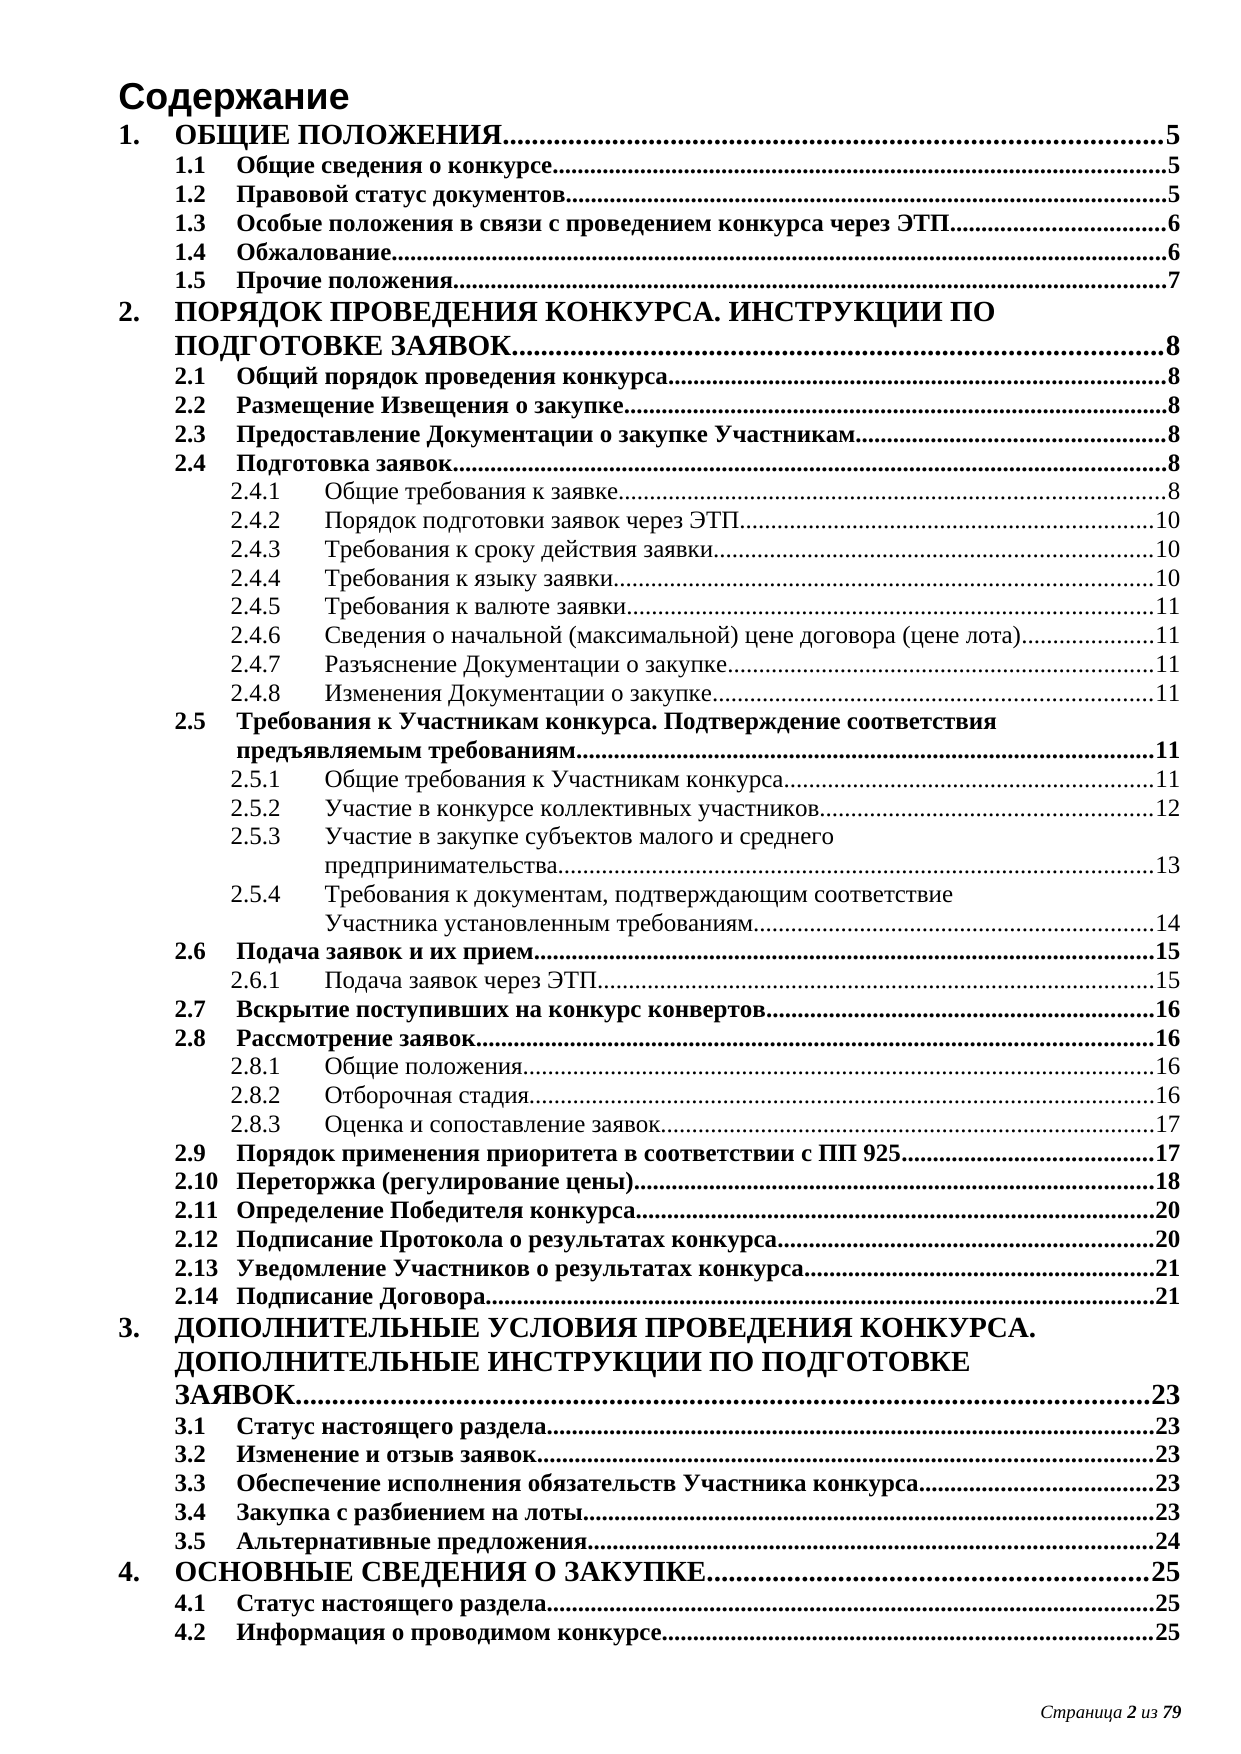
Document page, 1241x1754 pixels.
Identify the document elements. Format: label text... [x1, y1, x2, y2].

text 2.5.3 Участие в закупке субъектов малого и среднего предпринимательства 13 [230, 821, 1063, 879]
text 2.14 Подписание Договора 21 [174, 1281, 1093, 1310]
text 3.1 Статус настоящего раздела 23 [174, 1411, 1093, 1439]
text 2.12 Подписание Протокола о результатах конкурса 20 [174, 1224, 1093, 1253]
text 3.2 Изменение и отзыв заявок 23 [174, 1439, 1093, 1468]
text 2.9 Порядок применения приоритета в соответствии с ПП 925 17 [174, 1138, 1093, 1166]
text 2.7 Вскрытие поступивших на конкурс конвертов 16 [174, 994, 1093, 1023]
text 2.8.1 Общие положения 16 [230, 1051, 1063, 1080]
text 3.3 Обеспечение исполнения обязательств Участника конкурса 23 [174, 1468, 1093, 1497]
text 2.8 Рассмотрение заявок 16 [174, 1023, 1093, 1051]
text 3.5 Альтернативные предложения 24 [174, 1526, 1093, 1554]
text 2.8.2 Отборочная стадия 16 [230, 1080, 1063, 1109]
text 2.4.8 Изменения Документации о закупке 11 [230, 678, 1063, 706]
text 2.5 Требования к Участникам конкурса. Подтверждение соответствия предъявляемым требованиям 11 [174, 706, 1093, 764]
text 2.4.7 Разъяснение Документации о закупке 11 [230, 649, 1063, 678]
text 2.5.2 Участие в конкурсе коллективных участников 12 [230, 793, 1063, 821]
text 2.13 Уведомление Участников о результатах конкурса 21 [174, 1253, 1093, 1281]
text 2.8.3 Оценка и сопоставление заявок 17 [230, 1109, 1063, 1138]
text 1.5 Прочие положения 7 [174, 266, 1093, 294]
text 4. ОСНОВНЫЕ СВЕДЕНИЯ О ЗАКУПКЕ 25 [118, 1554, 1063, 1588]
text 1.1 Общие сведения о конкурсе 5 [174, 151, 1093, 179]
text 1. Общие положения 5 [118, 117, 1063, 151]
text 3. Дополнительные условия проведения конкурса. Дополнительные инструкции по подготовке заявок 23 [118, 1310, 1063, 1411]
text 2.10 Переторжка (регулирование цены) 18 [174, 1166, 1093, 1195]
text 4.2 Информация о проводимом конкурсе 25 [174, 1617, 1093, 1646]
text 2.1 Общий порядок проведения конкурса 8 [174, 361, 1093, 390]
text 2.6.1 Подача заявок через ЭТП 15 [230, 965, 1063, 994]
text 2.11 Определение Победителя конкурса 20 [174, 1195, 1093, 1224]
text 2.5.1 Общие требования к Участникам конкурса 11 [230, 764, 1063, 793]
text 2.4.2 Порядок подготовки заявок через ЭТП 10 [230, 505, 1063, 534]
text 2.4.6 Сведения о начальной (максимальной) цене договора (цене лота) 11 [230, 620, 1063, 649]
text 2.4.4 Требования к языку заявки 10 [230, 563, 1063, 591]
text Содержание [118, 74, 1181, 117]
text 1.2 Правовой статус документов 5 [174, 179, 1093, 208]
text 2.4 Подготовка заявок 8 [174, 448, 1093, 476]
text 2.6 Подача заявок и их прием 15 [174, 936, 1093, 965]
text 1.4 Обжалование 6 [174, 237, 1093, 266]
text 2.2 Размещение Извещения о закупке 8 [174, 390, 1093, 419]
text 4.1 Статус настоящего раздела 25 [174, 1588, 1093, 1617]
text 2.5.4 Требования к документам, подтверждающим соответствие Участника установленным требованиям 14 [230, 879, 1063, 936]
text 2. Порядок проведения конкурса. Инструкции по подготовке заявок 8 [118, 294, 1063, 361]
text 3.4 Закупка с разбиением на лоты 23 [174, 1497, 1093, 1526]
text 2.3 Предоставление Документации о закупке Участникам 8 [174, 419, 1093, 448]
text 1.3 Особые положения в связи с проведением конкурса через ЭТП 6 [174, 208, 1093, 237]
text 2.4.5 Требования к валюте заявки 11 [230, 591, 1063, 620]
text 2.4.1 Общие требования к заявке 8 [230, 476, 1063, 505]
text 2.4.3 Требования к сроку действия заявки 10 [230, 534, 1063, 563]
